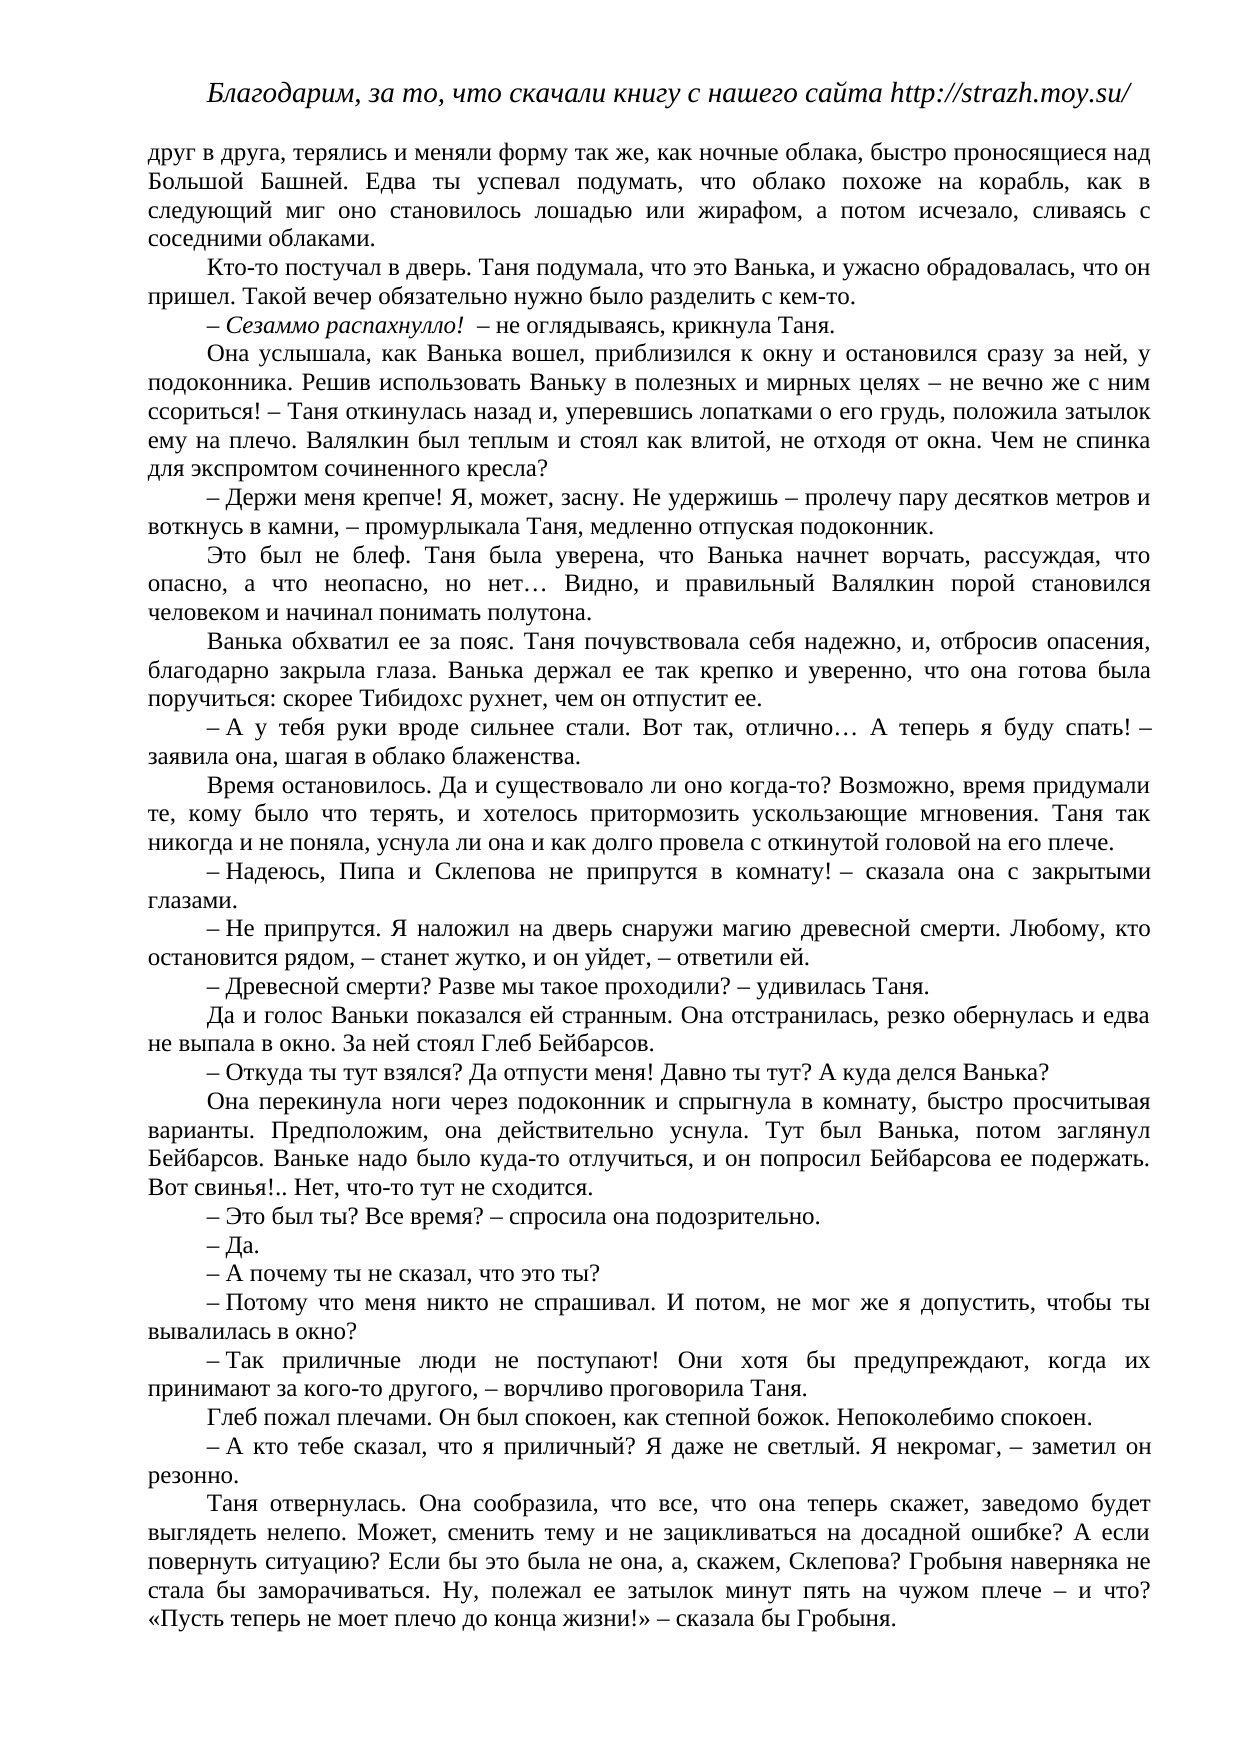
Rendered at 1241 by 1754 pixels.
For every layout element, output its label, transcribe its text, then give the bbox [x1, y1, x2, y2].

text – Надеюсь, Пипа и Склепова не припрутся в комнату! – сказала она с закрытыми глазами. [148, 856, 1152, 913]
text – Древесной смерти? Разве мы такое проходили? – удивилась Таня. [148, 971, 1152, 1000]
text Это был не блеф. Таня была уверена, что Ванька начнет ворчать, рассуждая, что опасно, а что неопасно, но нет… Видно, и правильный Валялкин порой становился человеком и начинал понимать полутона. [148, 540, 1152, 626]
text Время остановилось. Да и существовало ли оно когда-то? Возможно, время придумали те, кому было что терять, и хотелось притормозить ускользающие мгновения. Таня так никогда и не поняла, уснула ли она и как долго провела с откинутой головой на его плече. [148, 770, 1152, 856]
text – Держи меня крепче! Я, может, засну. Не удержишь – пролечу пару десятков метров и воткнусь в камни, – промурлыкала Таня, медленно отпуская подоконник. [148, 482, 1152, 540]
text – Не припрутся. Я наложил на дверь снаружи магию древесной смерти. Любому, кто остановится рядом, – станет жутко, и он уйдет, – ответили ей. [148, 913, 1152, 971]
text – А почему ты не сказал, что это ты? [148, 1258, 1152, 1287]
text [148, 137, 1152, 252]
text – Так приличные люди не поступают! Они хотя бы предупреждают, когда их принимают за кого-то другого, – ворчливо проговорила Таня. [148, 1345, 1152, 1402]
text – Откуда ты тут взялся? Да отпусти меня! Давно ты тут? А куда делся Ванька? [148, 1057, 1152, 1086]
text – Сезаммо распахнулло! – не оглядываясь, крикнула Таня. [148, 310, 1152, 338]
text Она услышала, как Ванька вошел, приблизился к окну и остановился сразу за ней, у подоконника. Решив использовать Ваньку в полезных и мирных целях – не вечно же с ним ссориться! – Таня откинулась назад и, уперевшись лопатками о его грудь, положила затылок ему на плечо. Валялкин был теплым и стоял как влитой, не отходя от окна. Чем не спинка для экспромтом сочиненного кресла? [148, 338, 1152, 482]
text – Это был ты? Все время? – спросила она подозрительно. [148, 1201, 1152, 1230]
text Ванька обхватил ее за пояс. Таня почувствовала себя надежно, и, отбросив опасения, благодарно закрыла глаза. Ванька держал ее так крепко и уверенно, что она готова была поручиться: скорее Тибидохс рухнет, чем он отпустит ее. [148, 626, 1152, 712]
text Таня отвернулась. Она сообразила, что все, что она теперь скажет, заведомо будет выглядеть нелепо. Может, сменить тему и не зацикливаться на досадной ошибке? А если повернуть ситуацию? Если бы это была не она, а, скажем, Склепова? Гробыня наверняка не стала бы заморачиваться. Ну, полежал ее затылок минут пять на чужом плече – и что? «Пусть теперь не моет плечо до конца жизни!» – сказала бы Гробыня. [148, 1488, 1152, 1632]
text Глеб пожал плечами. Он был спокоен, как степной божок. Непоколебимо спокоен. [148, 1402, 1152, 1431]
text Она перекинула ноги через подоконник и спрыгнула в комнату, быстро просчитывая варианты. Предположим, она действительно уснула. Тут был Ванька, потом заглянул Бейбарсов. Ваньке надо было куда-то отлучиться, и он попросил Бейбарсова ее подержать. Вот свинья!.. Нет, что-то тут не сходится. [148, 1086, 1152, 1201]
text – А кто тебе сказал, что я приличный? Я даже не светлый. Я некромаг, – заметил он резонно. [148, 1431, 1152, 1488]
text – А у тебя руки вроде сильнее стали. Вот так, отлично… А теперь я буду спать! – заявила она, шагая в облако блаженства. [148, 712, 1152, 770]
text Кто-то постучал в дверь. Таня подумала, что это Ванька, и ужасно обрадовалась, что он пришел. Такой вечер обязательно нужно было разделить с кем-то. [148, 252, 1152, 310]
text – Потому что меня никто не спрашивал. И потом, не мог же я допустить, чтобы ты вывалилась в окно? [148, 1287, 1152, 1345]
text – Да. [148, 1230, 1152, 1258]
text Да и голос Ваньки показался ей странным. Она отстранилась, резко обернулась и едва не выпала в окно. За ней стоял Глеб Бейбарсов. [148, 1000, 1152, 1057]
